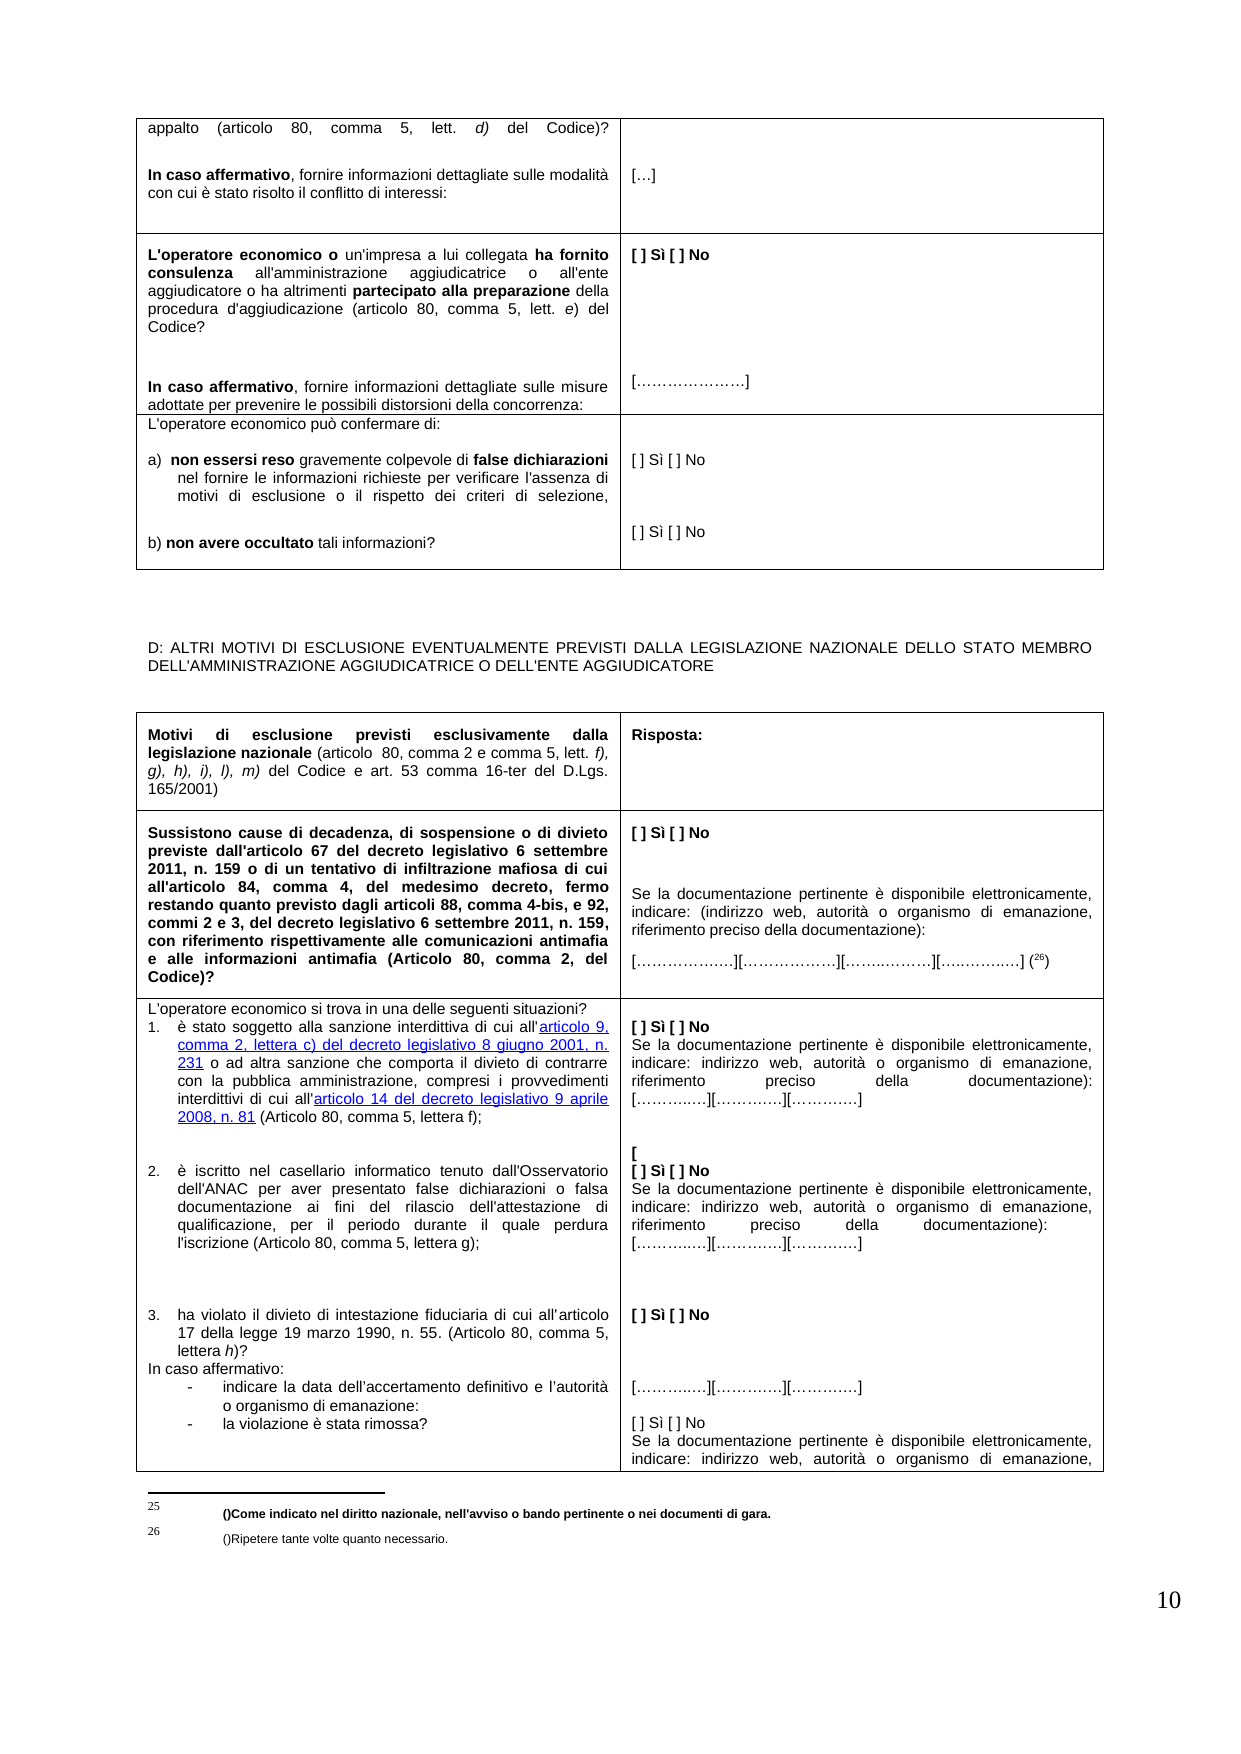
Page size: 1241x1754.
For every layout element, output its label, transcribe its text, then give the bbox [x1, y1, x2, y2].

table_cell [ ] Sì [ ] No […] [621, 119, 1103, 232]
table_header Motivi di esclusione previsti esclusivamente dalla legislazione nazionale (articolo 80, comma 2 e comma 5, lett. f), g), h), i), l), m) del Codice e art. 53 comma 16-ter del D.Lgs. 165/2001) [137, 713, 620, 810]
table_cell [621, 999, 1103, 1471]
table_cell L'operatore economico può confermare di: a) non essersi reso gravemente colpevole di false dichiarazioni nel fornire le informazioni richieste per verificare l'assenza di motivi di esclusione o il rispetto dei criteri di selezione, b) non avere occultato tali informazioni? [137, 415, 620, 569]
table_cell [ ] Sì [ ] No Se la documentazione pertinente è disponibile elettronicamente, indicare: (indirizzo web, autorità o organismo di emanazione, riferimento preciso della documentazione): […………….…][………………][……..………][…..……..…] () [621, 811, 1103, 998]
table_cell Sussistono cause di decadenza, di sospensione o di divieto previste dall'articolo 67 del decreto legislativo 6 settembre 2011, n. 159 o di un tentativo di infiltrazione mafiosa di cui all'articolo 84, comma 4, del medesimo decreto, fermo restando quanto previsto dagli articoli 88, comma 4-bis, e 92, commi 2 e 3, del decreto legislativo 6 settembre 2011, n. 159, con riferimento rispettivamente alle comunicazioni antimafia e alle informazioni antimafia (Articolo 80, comma 2, del Codice)? [137, 811, 620, 998]
table_cell L'operatore economico o un'impresa a lui collegata ha fornito consulenza all'amministrazione aggiudicatrice o all'ente aggiudicatore o ha altrimenti partecipato alla preparazione della procedura d'aggiudicazione (articolo 80, comma 5, lett. e) del Codice? In caso affermativo, fornire informazioni dettagliate sulle misure adottate per prevenire le possibili distorsioni della concorrenza: [137, 234, 620, 413]
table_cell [137, 119, 620, 232]
table_cell [ ] Sì [ ] No […………………] [621, 234, 1103, 413]
table_header Risposta: [621, 713, 1103, 810]
title D: Altri motivi di esclusione eventualmente previsti dalla legislazione nazionale dello Stato membro dell'amministrazione aggiudicatrice o dell'ente aggiudicatore [148, 638, 1093, 674]
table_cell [137, 999, 620, 1471]
table_cell [ ] Sì [ ] No [ ] Sì [ ] No [621, 415, 1103, 569]
